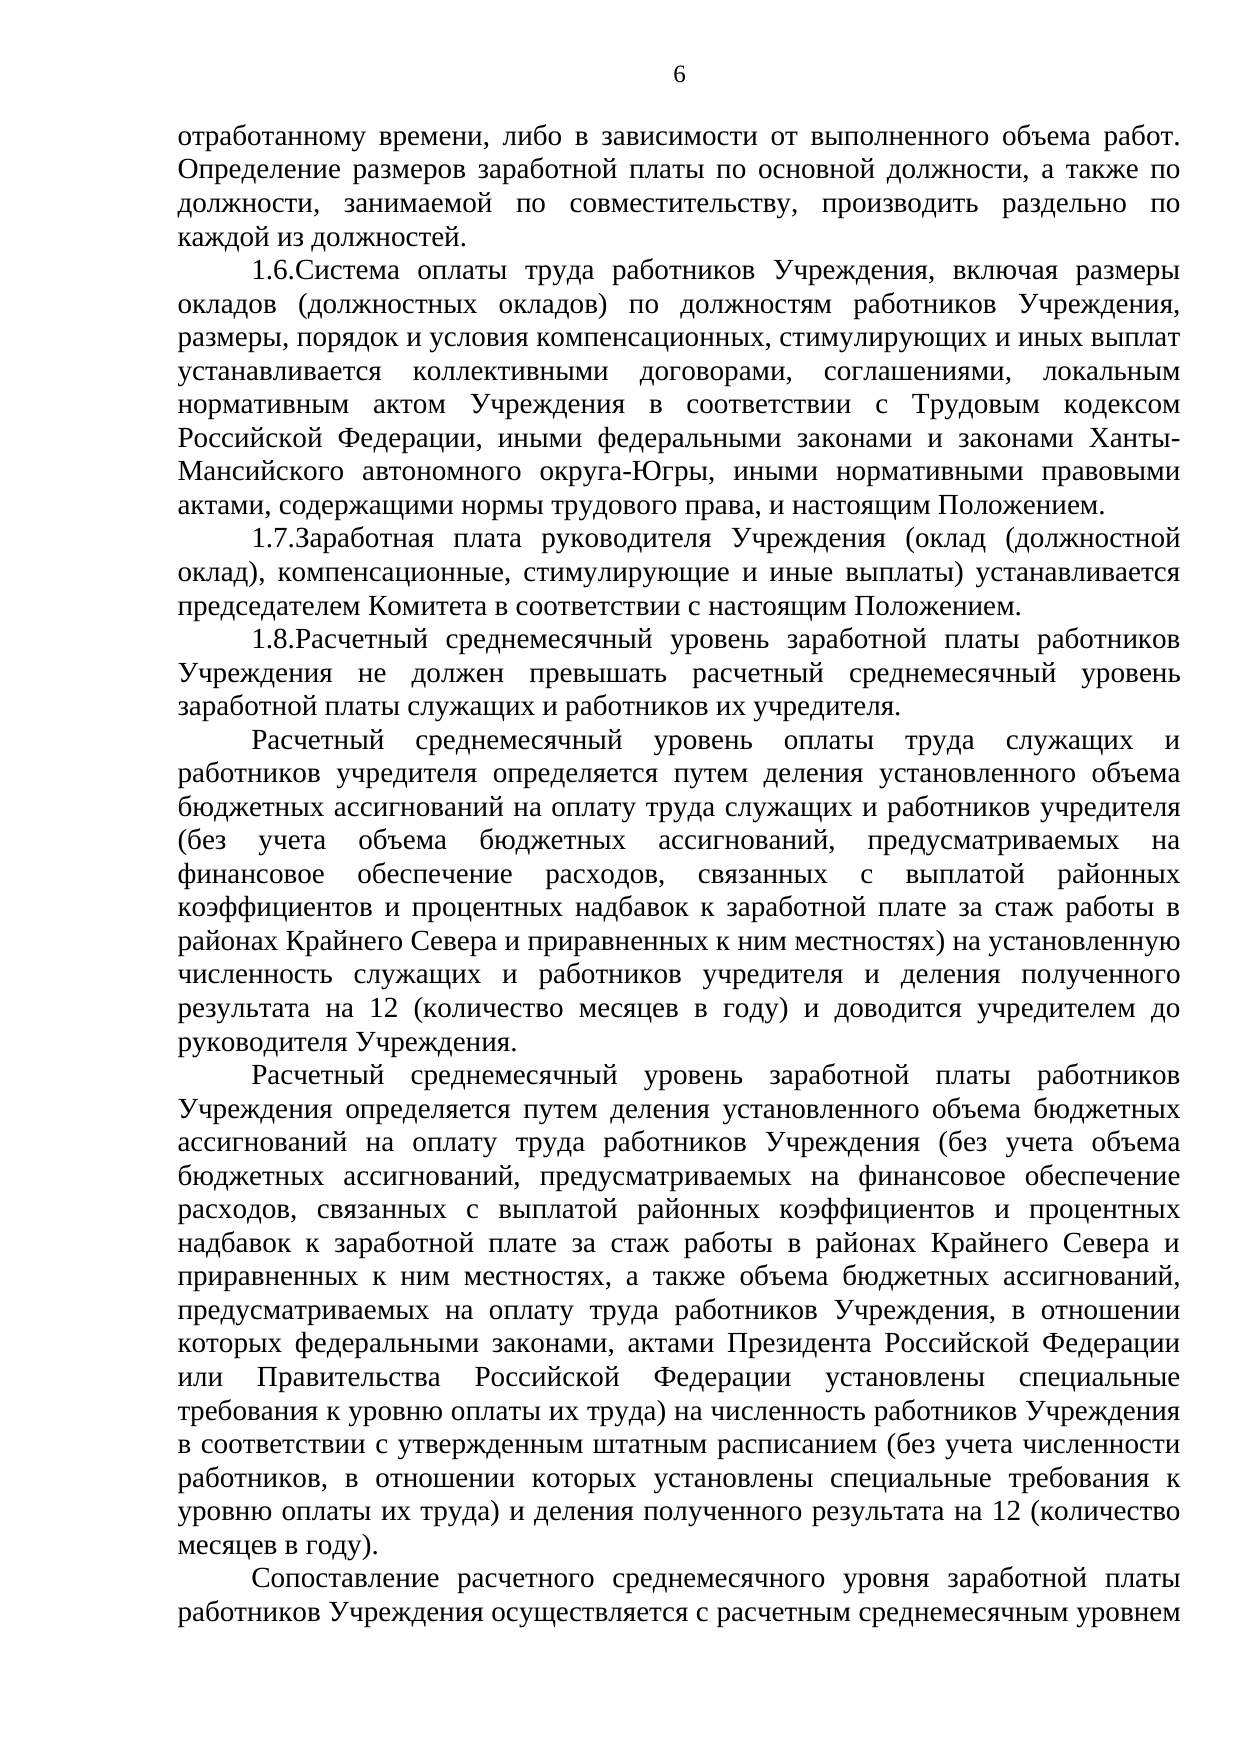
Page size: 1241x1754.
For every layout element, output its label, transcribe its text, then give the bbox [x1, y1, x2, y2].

text Расчетный среднемесячный уровень оплаты труда служащих и работников учредителя определяется путем деления установленного объема бюджетных ассигнований на оплату труда служащих и работников учредителя (без учета объема бюджетных ассигнований, предусматриваемых на финансовое обеспечение расходов, связанных с выплатой районных коэффициентов и процентных надбавок к заработной плате за стаж работы в районах Крайнего Севера и приравненных к ним местностях) на установленную численность служащих и работников учредителя и деления полученного результата на 12 (количество месяцев в году) и доводится учредителем до руководителя Учреждения. [177, 722, 1181, 1057]
text 1.8.Расчетный среднемесячный уровень заработной платы работников Учреждения не должен превышать расчетный среднемесячный уровень заработной платы служащих и работников их учредителя. [177, 621, 1181, 722]
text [177, 118, 1181, 252]
text 1.7.Заработная плата руководителя Учреждения (оклад (должностной оклад), компенсационные, стимулирующие и иные выплаты) устанавливается председателем Комитета в соответствии с настоящим Положением. [177, 521, 1181, 621]
text Расчетный среднемесячный уровень заработной платы работников Учреждения определяется путем деления установленного объема бюджетных ассигнований на оплату труда работников Учреждения (без учета объема бюджетных ассигнований, предусматриваемых на финансовое обеспечение расходов, связанных с выплатой районных коэффициентов и процентных надбавок к заработной плате за стаж работы в районах Крайнего Севера и приравненных к ним местностях, а также объема бюджетных ассигнований, предусматриваемых на оплату труда работников Учреждения, в отношении которых федеральными законами, актами Президента Российской Федерации или Правительства Российской Федерации установлены специальные требования к уровню оплаты их труда) на численность работников Учреждения в соответствии с утвержденным штатным расписанием (без учета численности работников, в отношении которых установлены специальные требования к уровню оплаты их труда) и деления полученного результата на 12 (количество месяцев в году). [177, 1057, 1181, 1560]
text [177, 1560, 1181, 1627]
text 1.6.Система оплаты труда работников Учреждения, включая размеры окладов (должностных окладов) по должностям работников Учреждения, размеры, порядок и условия компенсационных, стимулирующих и иных выплат устанавливается коллективными договорами, соглашениями, локальным нормативным актом Учреждения в соответствии с Трудовым кодексом Российской Федерации, иными федеральными законами и законами Ханты-Мансийского автономного округа-Югры, иными нормативными правовыми актами, содержащими нормы трудового права, и настоящим Положением. [177, 252, 1181, 521]
